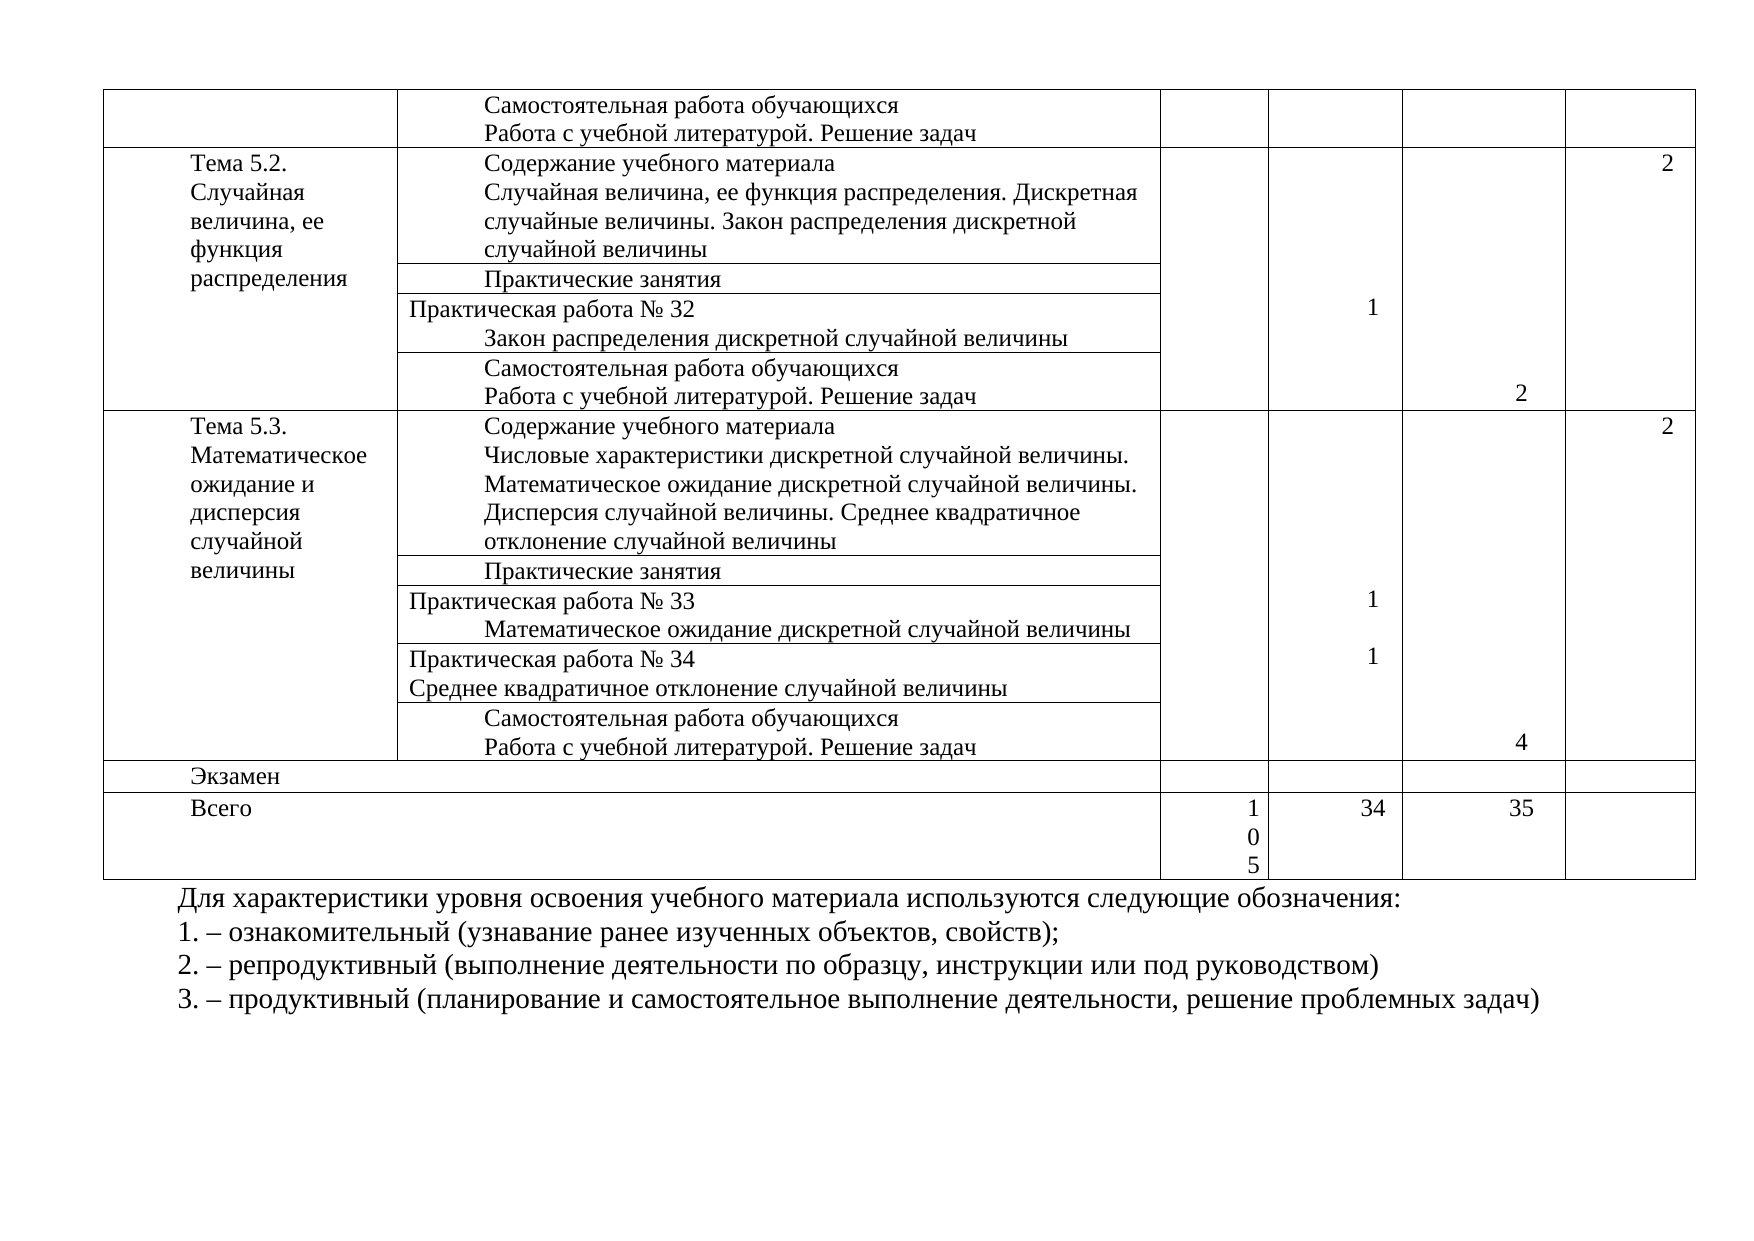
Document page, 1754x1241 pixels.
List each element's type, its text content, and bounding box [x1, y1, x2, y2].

table_cell Практические занятия [398, 556, 1160, 585]
table_cell 1 [1269, 148, 1402, 410]
table_cell Практические занятия [398, 264, 1160, 293]
table_cell [1566, 761, 1695, 792]
table_cell Содержание учебного материала Случайная величина, ее функция распределения. Дискретная случайные величины. Закон распределения дискретной случайной величины [398, 148, 1160, 263]
table_cell 2 [1566, 148, 1695, 410]
table_cell [1566, 793, 1695, 879]
table_cell Самостоятельная работа обучающихся Работа с учебной литературой. Решение задач [398, 353, 1160, 410]
table_cell Тема 5.2. Случайная величина, ее функция распределения [104, 148, 397, 410]
table_cell 1 1 [1269, 411, 1402, 760]
table_cell Самостоятельная работа обучающихся Работа с учебной литературой. Решение задач [398, 703, 1160, 760]
table_cell [1161, 761, 1268, 792]
text 1. – ознакомительный (узнавание ранее изученных объектов, свойств); [103, 914, 1636, 947]
table_cell 2 [1403, 148, 1565, 410]
table_cell Всего [104, 793, 1160, 879]
text Для характеристики уровня освоения учебного материала используются следующие обозначения: [103, 880, 1636, 914]
table_cell Практическая работа № 32 Закон распределения дискретной случайной величины [398, 294, 1160, 352]
table_cell Экзамен [104, 761, 1160, 792]
table_cell 4 [1403, 411, 1565, 760]
table_cell [1161, 411, 1268, 760]
table_cell Практическая работа № 34 Среднее квадратичное отклонение случайной величины [398, 644, 1160, 702]
table_cell 34 [1269, 793, 1402, 879]
table_cell Самостоятельная работа обучающихся Работа с учебной литературой. Решение задач [398, 90, 1160, 147]
table_cell Тема 5.3. Математическое ожидание и дисперсия случайной величины [104, 411, 397, 760]
table_cell [1161, 148, 1268, 410]
table_cell Практическая работа № 33 Математическое ожидание дискретной случайной величины [398, 586, 1160, 643]
table_cell [1403, 761, 1565, 792]
table_cell [1269, 761, 1402, 792]
table_cell 2 [1566, 411, 1695, 760]
table_cell Содержание учебного материала Числовые характеристики дискретной случайной величины. Математическое ожидание дискретной случайной величины. Дисперсия случайной величины. Среднее квадратичное отклонение случайной величины [398, 411, 1160, 555]
table_cell 35 [1403, 793, 1565, 879]
text 3. – продуктивный (планирование и самостоятельное выполнение деятельности, решение проблемных задач) [103, 981, 1636, 1014]
text 2. – репродуктивный (выполнение деятельности по образцу, инструкции или под руководством) [103, 947, 1636, 981]
table_cell 105 [1161, 793, 1268, 879]
